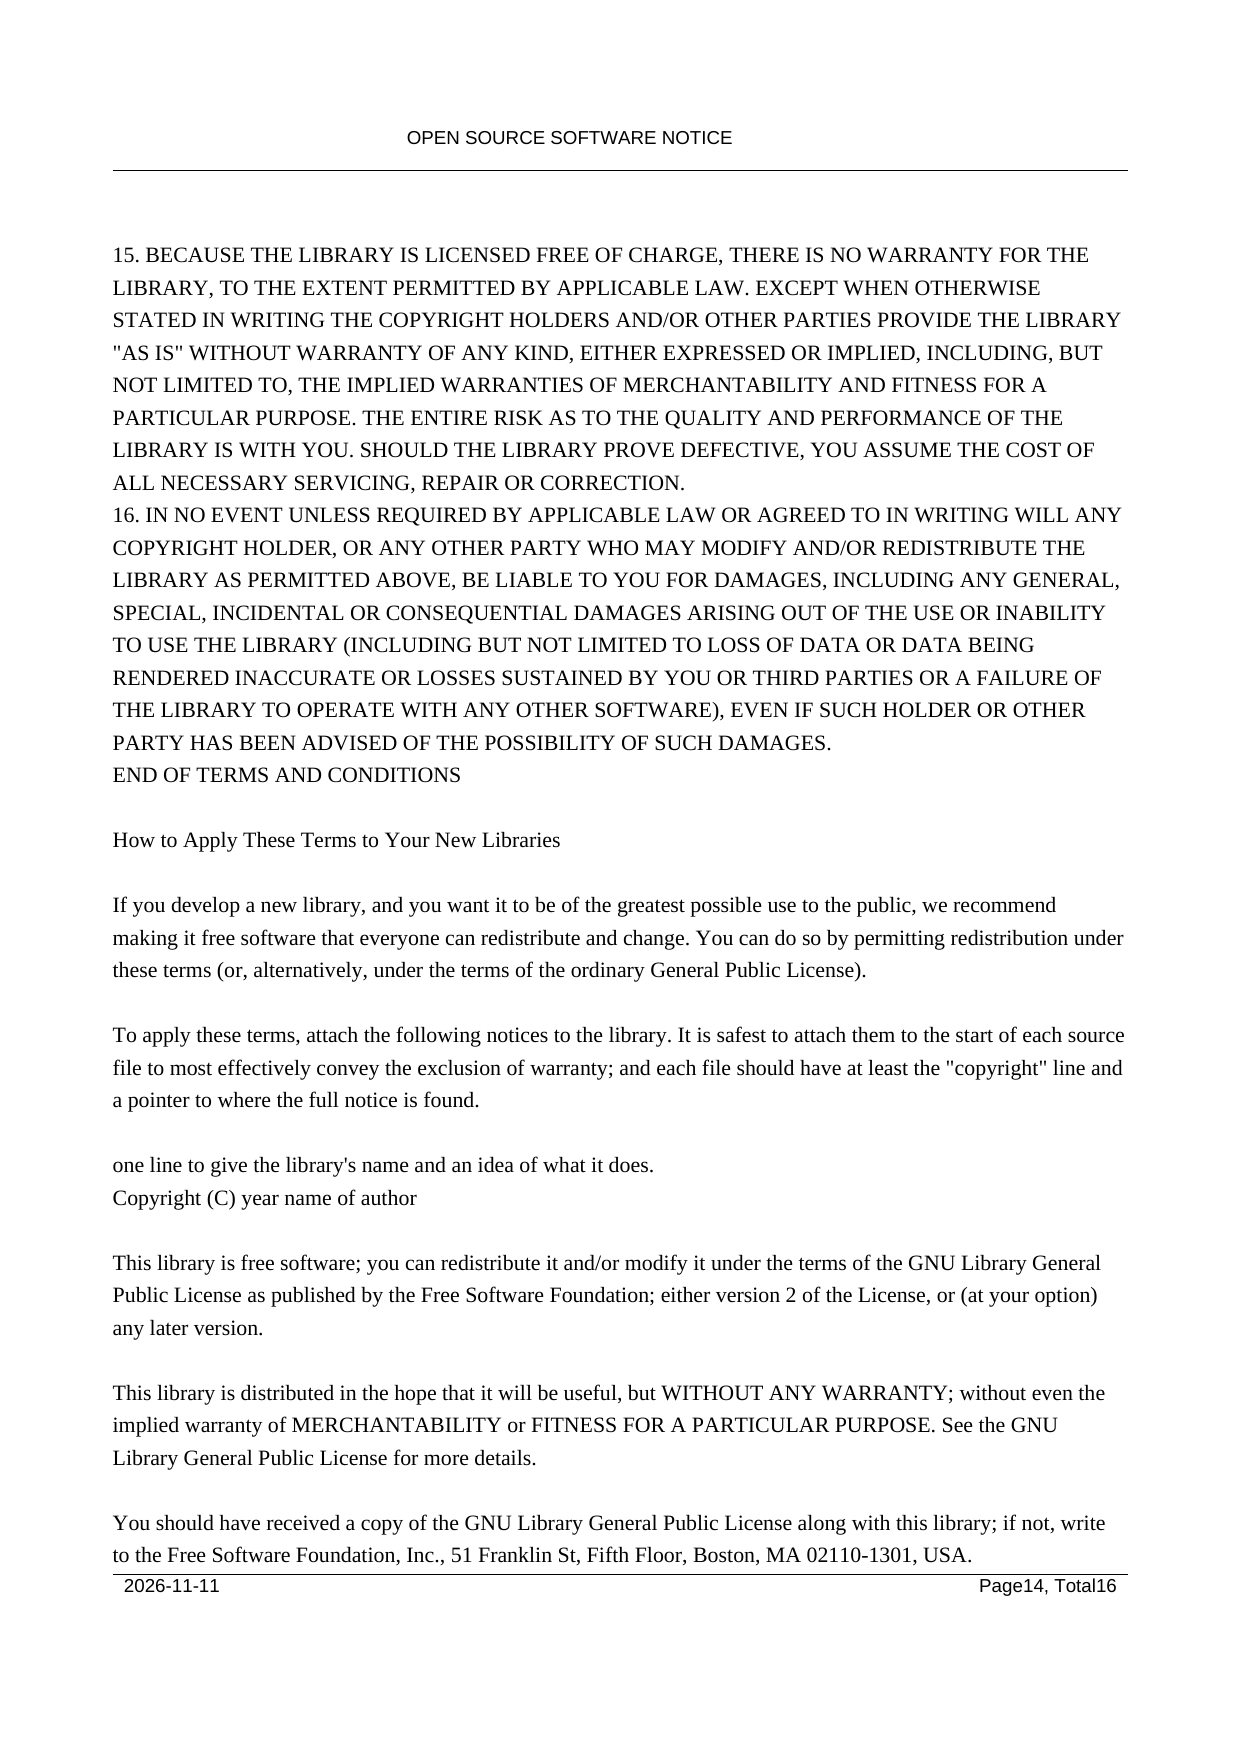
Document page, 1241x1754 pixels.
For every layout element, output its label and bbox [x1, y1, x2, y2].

text [112, 206, 1128, 1571]
